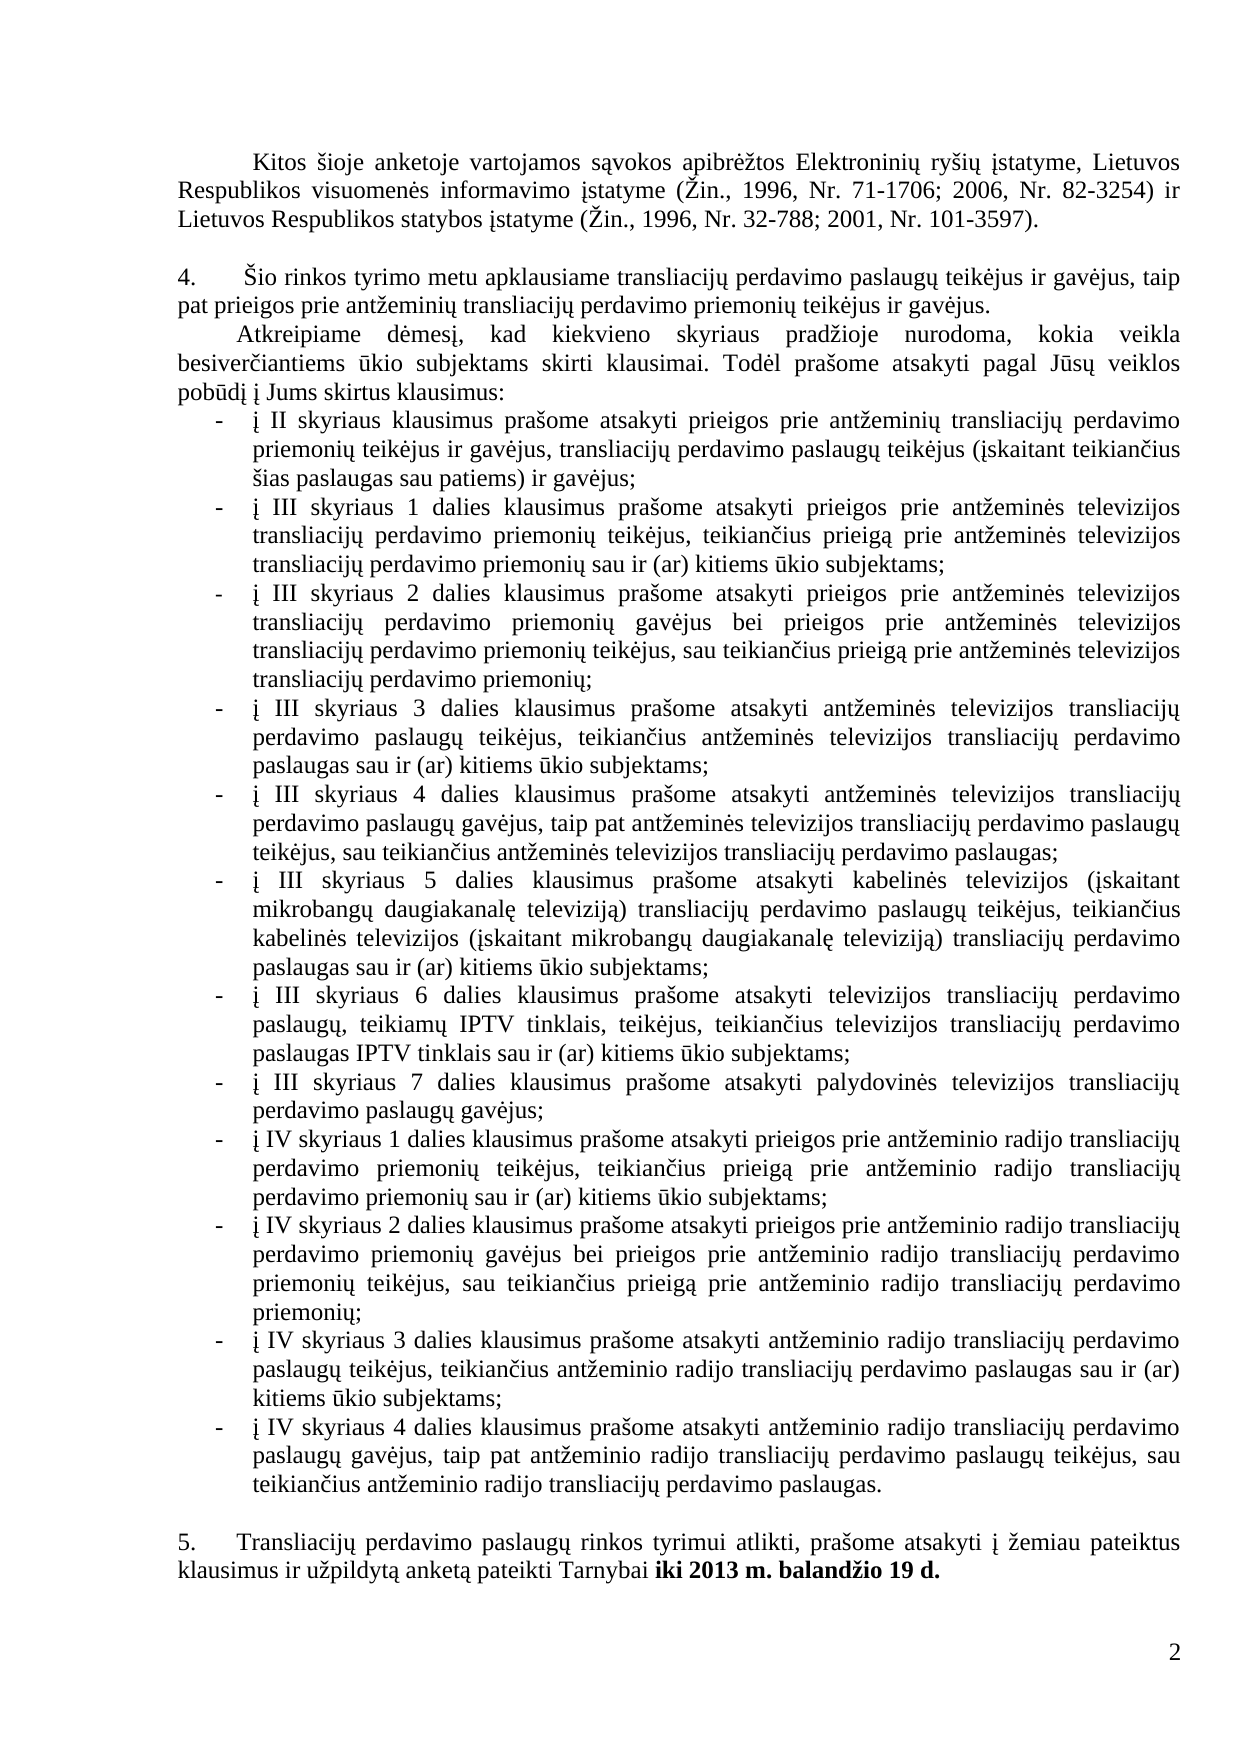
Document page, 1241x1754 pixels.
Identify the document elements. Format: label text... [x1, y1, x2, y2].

text 5. Transliacijų perdavimo paslaugų rinkos tyrimui atlikti, prašome atsakyti į žemiau pateiktus klausimus ir užpildytą anketą pateikti Tarnybai iki 2013 m. balandžio 19 d. [177, 1527, 1181, 1584]
list į IV skyriaus 2 dalies klausimus prašome atsakyti prieigos prie antžeminio radijo transliacijų perdavimo priemonių gavėjus bei prieigos prie antžeminio radijo transliacijų perdavimo priemonių teikėjus, sau teikiančius prieigą prie antžeminio radijo transliacijų perdavimo priemonių; [215, 1211, 1181, 1326]
list į III skyriaus 5 dalies klausimus prašome atsakyti kabelinės televizijos (įskaitant mikrobangų daugiakanalę televiziją) transliacijų perdavimo paslaugų teikėjus, teikiančius kabelinės televizijos (įskaitant mikrobangų daugiakanalę televiziją) transliacijų perdavimo paslaugas sau ir (ar) kitiems ūkio subjektams; [215, 866, 1181, 981]
list į III skyriaus 2 dalies klausimus prašome atsakyti prieigos prie antžeminės televizijos transliacijų perdavimo priemonių gavėjus bei prieigos prie antžeminės televizijos transliacijų perdavimo priemonių teikėjus, sau teikiančius prieigą prie antžeminės televizijos transliacijų perdavimo priemonių; [215, 578, 1181, 693]
list į III skyriaus 4 dalies klausimus prašome atsakyti antžeminės televizijos transliacijų perdavimo paslaugų gavėjus, taip pat antžeminės televizijos transliacijų perdavimo paslaugų teikėjus, sau teikiančius antžeminės televizijos transliacijų perdavimo paslaugas; [215, 779, 1181, 866]
list į IV skyriaus 1 dalies klausimus prašome atsakyti prieigos prie antžeminio radijo transliacijų perdavimo priemonių teikėjus, teikiančius prieigą prie antžeminio radijo transliacijų perdavimo priemonių sau ir (ar) kitiems ūkio subjektams; [215, 1124, 1181, 1211]
list 4. Šio rinkos tyrimo metu apklausiame transliacijų perdavimo paslaugų teikėjus ir gavėjus, taip pat prieigos prie antžeminių transliacijų perdavimo priemonių teikėjus ir gavėjus. [177, 262, 1181, 319]
list į III skyriaus 6 dalies klausimus prašome atsakyti televizijos transliacijų perdavimo paslaugų, teikiamų IPTV tinklais, teikėjus, teikiančius televizijos transliacijų perdavimo paslaugas IPTV tinklais sau ir (ar) kitiems ūkio subjektams; [215, 981, 1181, 1067]
list į IV skyriaus 3 dalies klausimus prašome atsakyti antžeminio radijo transliacijų perdavimo paslaugų teikėjus, teikiančius antžeminio radijo transliacijų perdavimo paslaugas sau ir (ar) kitiems ūkio subjektams; [215, 1326, 1181, 1412]
list į IV skyriaus 4 dalies klausimus prašome atsakyti antžeminio radijo transliacijų perdavimo paslaugų gavėjus, taip pat antžeminio radijo transliacijų perdavimo paslaugų teikėjus, sau teikiančius antžeminio radijo transliacijų perdavimo paslaugas. [215, 1412, 1181, 1498]
list Atkreipiame dėmesį, kad kiekvieno skyriaus pradžioje nurodoma, kokia veikla besiverčiantiems ūkio subjektams skirti klausimai. Todėl prašome atsakyti pagal Jūsų veiklos pobūdį į Jums skirtus klausimus: [177, 319, 1181, 406]
text Kitos šioje anketoje vartojamos sąvokos apibrėžtos Elektroninių ryšių įstatyme, Lietuvos Respublikos visuomenės informavimo įstatyme (Žin., 1996, Nr. 71-1706; 2006, Nr. 82-3254) ir Lietuvos Respublikos statybos įstatyme (Žin., 1996, Nr. 32-788; 2001, Nr. 101-3597). [177, 147, 1181, 233]
list į III skyriaus 7 dalies klausimus prašome atsakyti palydovinės televizijos transliacijų perdavimo paslaugų gavėjus; [215, 1067, 1181, 1124]
list į III skyriaus 1 dalies klausimus prašome atsakyti prieigos prie antžeminės televizijos transliacijų perdavimo priemonių teikėjus, teikiančius prieigą prie antžeminės televizijos transliacijų perdavimo priemonių sau ir (ar) kitiems ūkio subjektams; [215, 492, 1181, 578]
list į II skyriaus klausimus prašome atsakyti prieigos prie antžeminių transliacijų perdavimo priemonių teikėjus ir gavėjus, transliacijų perdavimo paslaugų teikėjus (įskaitant teikiančius šias paslaugas sau patiems) ir gavėjus; [215, 406, 1181, 492]
list į III skyriaus 3 dalies klausimus prašome atsakyti antžeminės televizijos transliacijų perdavimo paslaugų teikėjus, teikiančius antžeminės televizijos transliacijų perdavimo paslaugas sau ir (ar) kitiems ūkio subjektams; [215, 693, 1181, 779]
